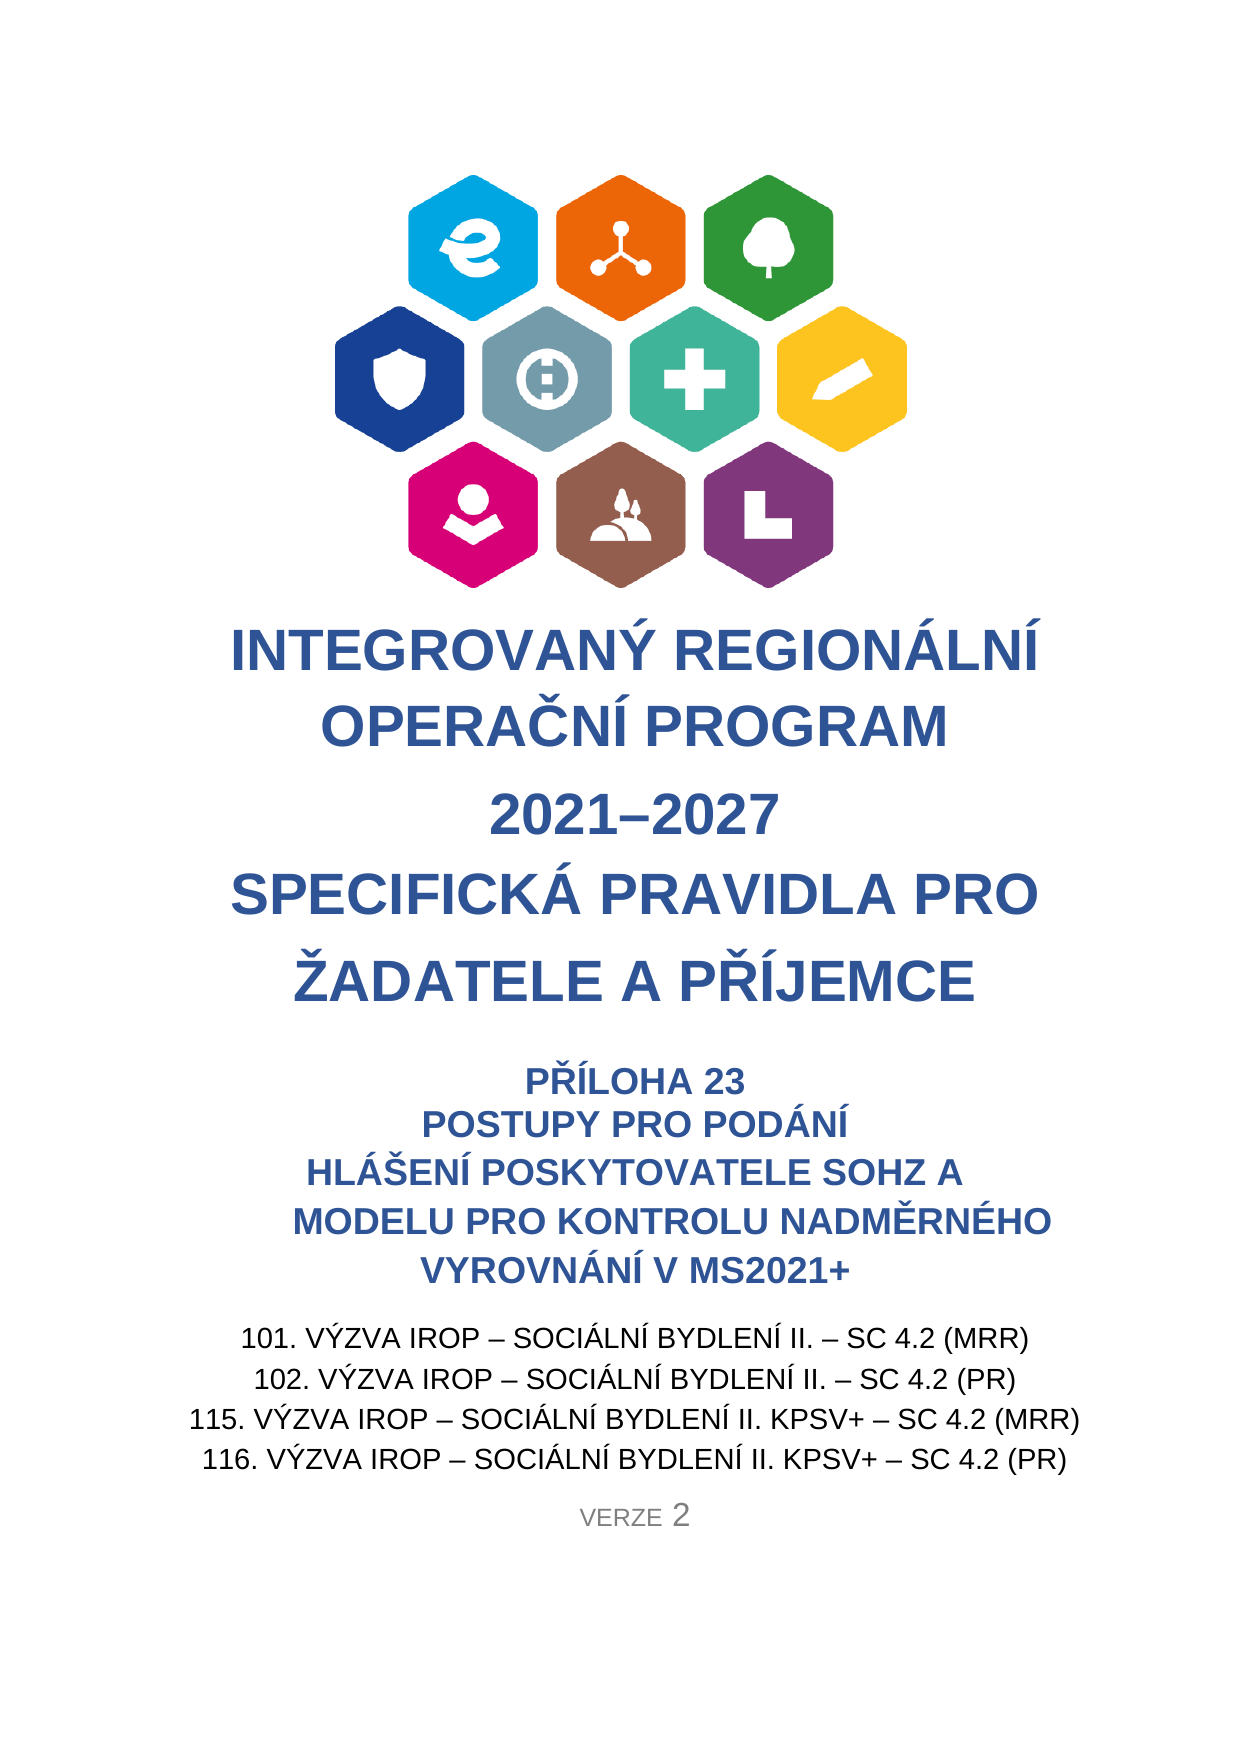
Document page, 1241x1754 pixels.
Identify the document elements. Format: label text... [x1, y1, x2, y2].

text 101. výzva IROP – SOCIÁLNÍ BYDLENÍ II. – SC 4.2 (MRR) [148, 1322, 1122, 1355]
text PŘÍLOHA 23 [148, 1059, 1122, 1102]
text 2021–2027 [148, 780, 1122, 847]
text VERZE 2 [148, 1495, 1122, 1533]
text 115. výzva IROP – SOCIÁLNÍ bydlení II. KPSV+ – SC 4.2 (MRR) [148, 1402, 1122, 1436]
text HLÁŠENÍ POSKYTOVATELE SOHZ A [148, 1151, 1122, 1194]
text 116. výzva IROP – SOCIÁLNÍ bydlení II. KPSV+ – SC 4.2 (PR) [148, 1442, 1122, 1476]
text POSTUPY PRO PODÁNÍ [148, 1102, 1122, 1145]
text SPECIFICKÁ PRAVIDLA PRO ŽADATELE A PŘÍJEMCE [148, 859, 1122, 1014]
text 102. VÝZVA IROP – SOCIÁLNÍ BYDLENÍ II. – SC 4.2 (PR) [148, 1362, 1122, 1395]
picture [306, 158, 935, 616]
text MODELU PRO KONTROLU NADMĚRNÉHO VYROVNÁNÍ V MS2021+ [148, 1199, 1122, 1291]
